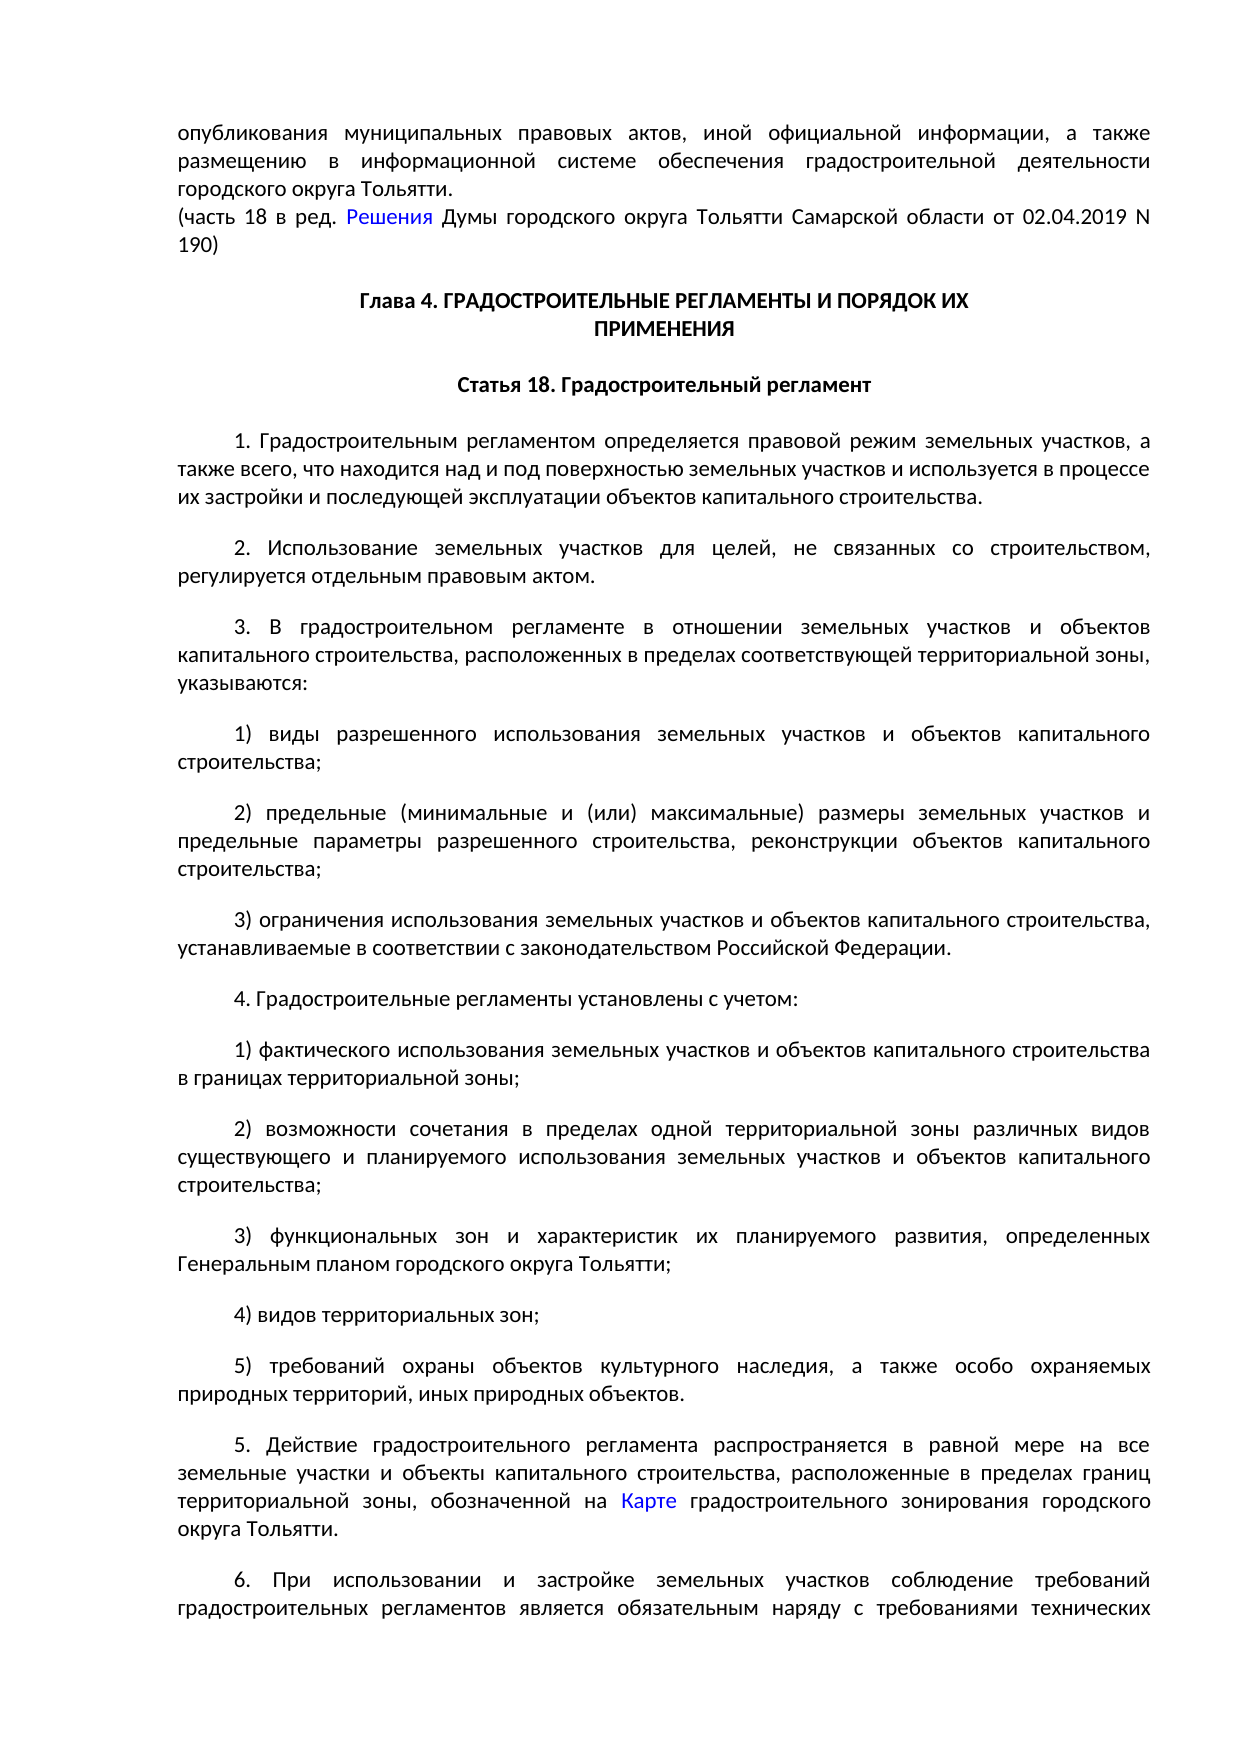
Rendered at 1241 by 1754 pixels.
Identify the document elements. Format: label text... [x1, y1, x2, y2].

text 3) ограничения использования земельных участков и объектов капитального строительства, устанавливаемые в соответствии с законодательством Российской Федерации. [177, 905, 1152, 961]
text 5. Действие градостроительного регламента распространяется в равной мере на все земельные участки и объекты капитального строительства, расположенные в пределах границ территориальной зоны, обозначенной на Карте градостроительного зонирования городского округа Тольятти. [177, 1430, 1152, 1542]
text 2) предельные (минимальные и (или) максимальные) размеры земельных участков и предельные параметры разрешенного строительства, реконструкции объектов капитального строительства; [177, 798, 1152, 882]
title Статья 18. Градостроительный регламент [177, 370, 1152, 398]
text 4. Градостроительные регламенты установлены с учетом: [177, 984, 1152, 1012]
text 3) функциональных зон и характеристик их планируемого развития, определенных Генеральным планом городского округа Тольятти; [177, 1221, 1152, 1277]
text 1) фактического использования земельных участков и объектов капитального строительства в границах территориальной зоны; [177, 1035, 1152, 1091]
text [177, 118, 1152, 202]
text 2) возможности сочетания в пределах одной территориальной зоны различных видов существующего и планируемого использования земельных участков и объектов капитального строительства; [177, 1114, 1152, 1198]
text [177, 1565, 1152, 1621]
text 5) требований охраны объектов культурного наследия, а также особо охраняемых природных территорий, иных природных объектов. [177, 1351, 1152, 1407]
text 1. Градостроительным регламентом определяется правовой режим земельных участков, а также всего, что находится над и под поверхностью земельных участков и используется в процессе их застройки и последующей эксплуатации объектов капитального строительства. [177, 426, 1152, 510]
text 2. Использование земельных участков для целей, не связанных со строительством, регулируется отдельным правовым актом. [177, 533, 1152, 589]
text 4) видов территориальных зон; [177, 1300, 1152, 1328]
text 3. В градостроительном регламенте в отношении земельных участков и объектов капитального строительства, расположенных в пределах соответствующей территориальной зоны, указываются: [177, 612, 1152, 696]
text (часть 18 в ред. Решения Думы городского округа Тольятти Самарской области от 02.04.2019 N 190) [177, 202, 1152, 258]
title Глава 4. ГРАДОСТРОИТЕЛЬНЫЕ РЕГЛАМЕНТЫ И ПОРЯДОК ИХ [177, 286, 1152, 314]
text 1) виды разрешенного использования земельных участков и объектов капитального строительства; [177, 719, 1152, 775]
title ПРИМЕНЕНИЯ [177, 314, 1152, 342]
